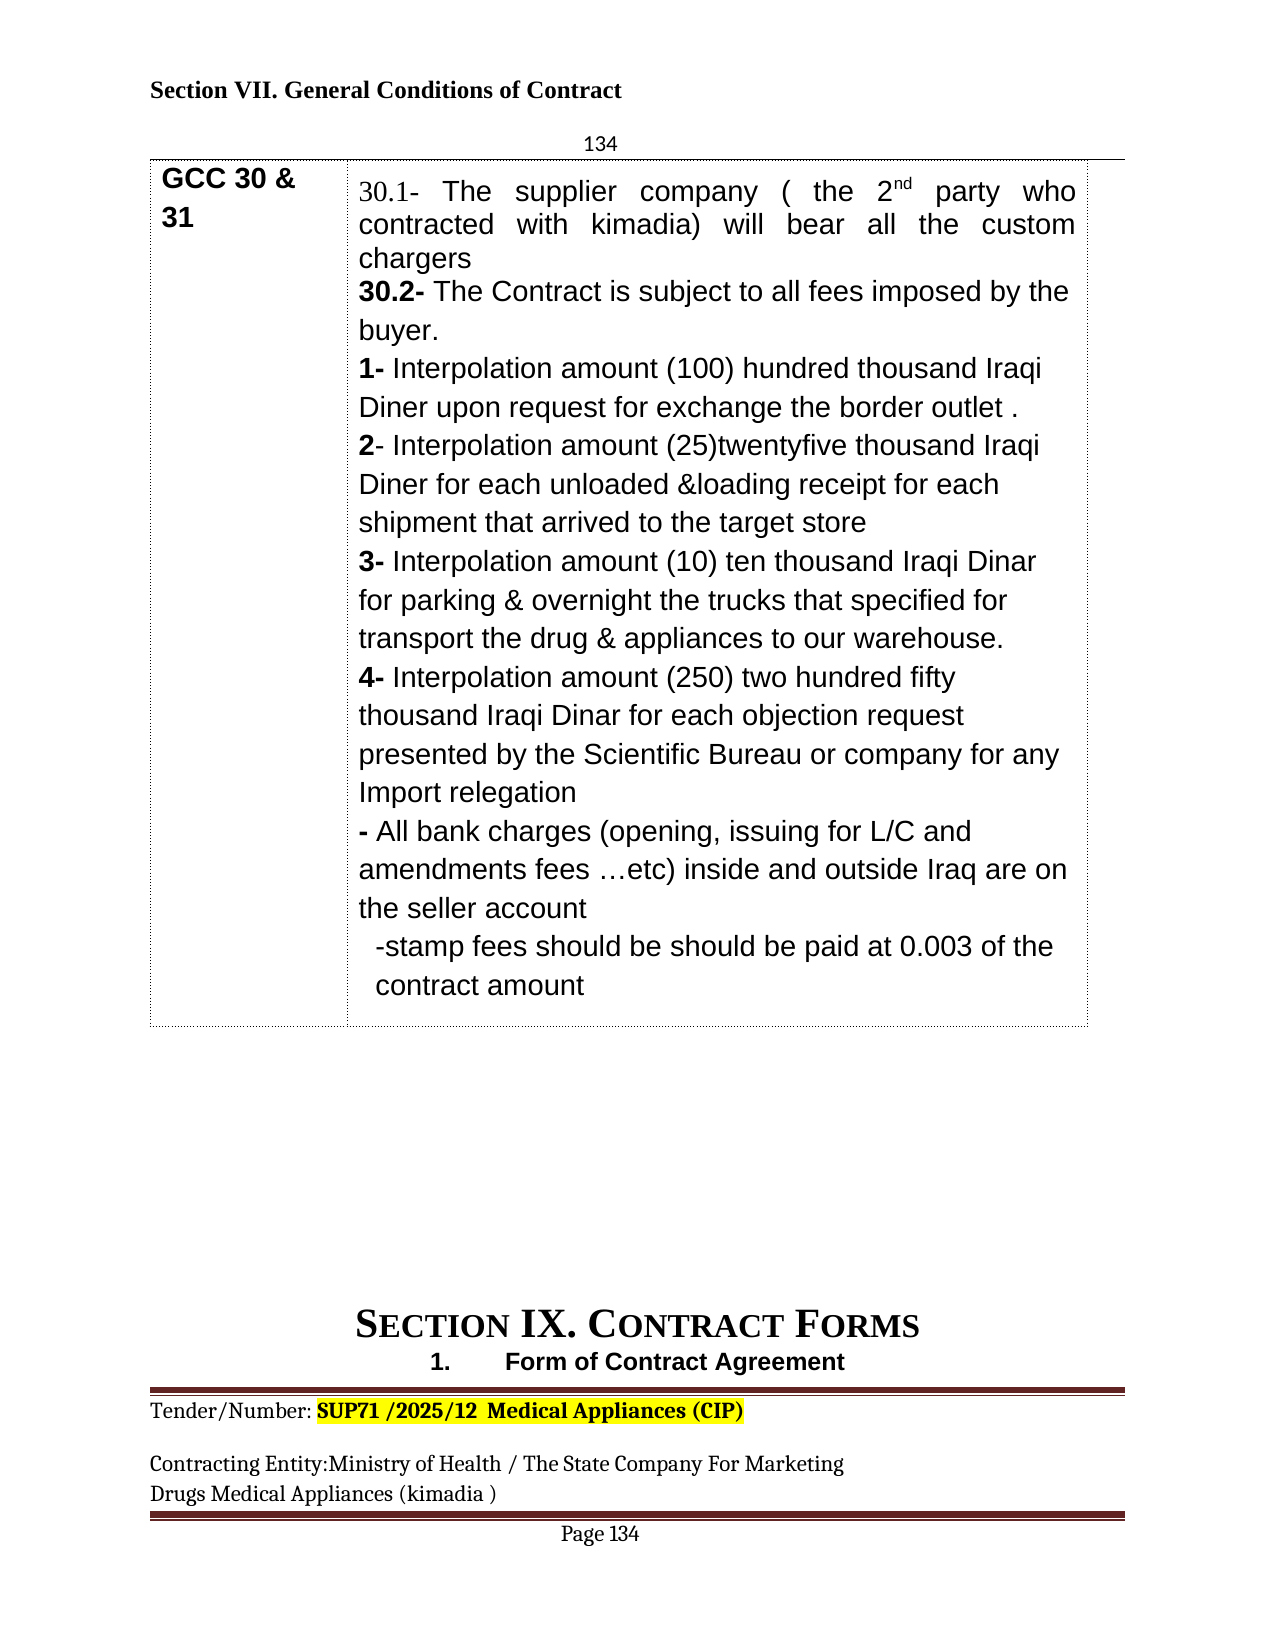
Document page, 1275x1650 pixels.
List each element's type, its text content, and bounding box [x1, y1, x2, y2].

subtitle Section IX. Contract Forms [150, 1298, 1125, 1346]
table_cell 30.1- The supplier company ( the 2nd party who contracted with kimadia) will bear all the custom chargers 30.2- The Contract is subject to all fees imposed by the buyer. 1- Interpolation amount (100) hundred thousand Iraqi Diner upon request for exchange the border outlet . 2- Interpolation amount (25)twentyfive thousand Iraqi Diner for each unloaded &loading receipt for each shipment that arrived to the target store 3- Interpolation amount (10) ten thousand Iraqi Dinar for parking & overnight the trucks that specified for transport the drug & appliances to our warehouse. 4- Interpolation amount (250) two hundred fifty thousand Iraqi Dinar for each objection request presented by the Scientific Bureau or company for any Import relegation - All bank charges (opening, issuing for L/C and amendments fees …etc) inside and outside Iraq are on the seller account -stamp fees should be should be paid at 0.003 of the contract amount [347, 160, 1088, 1026]
text 1. Form of Contract Agreement [150, 1346, 1125, 1375]
table_cell GCC 30 & 31 [150, 160, 347, 1026]
